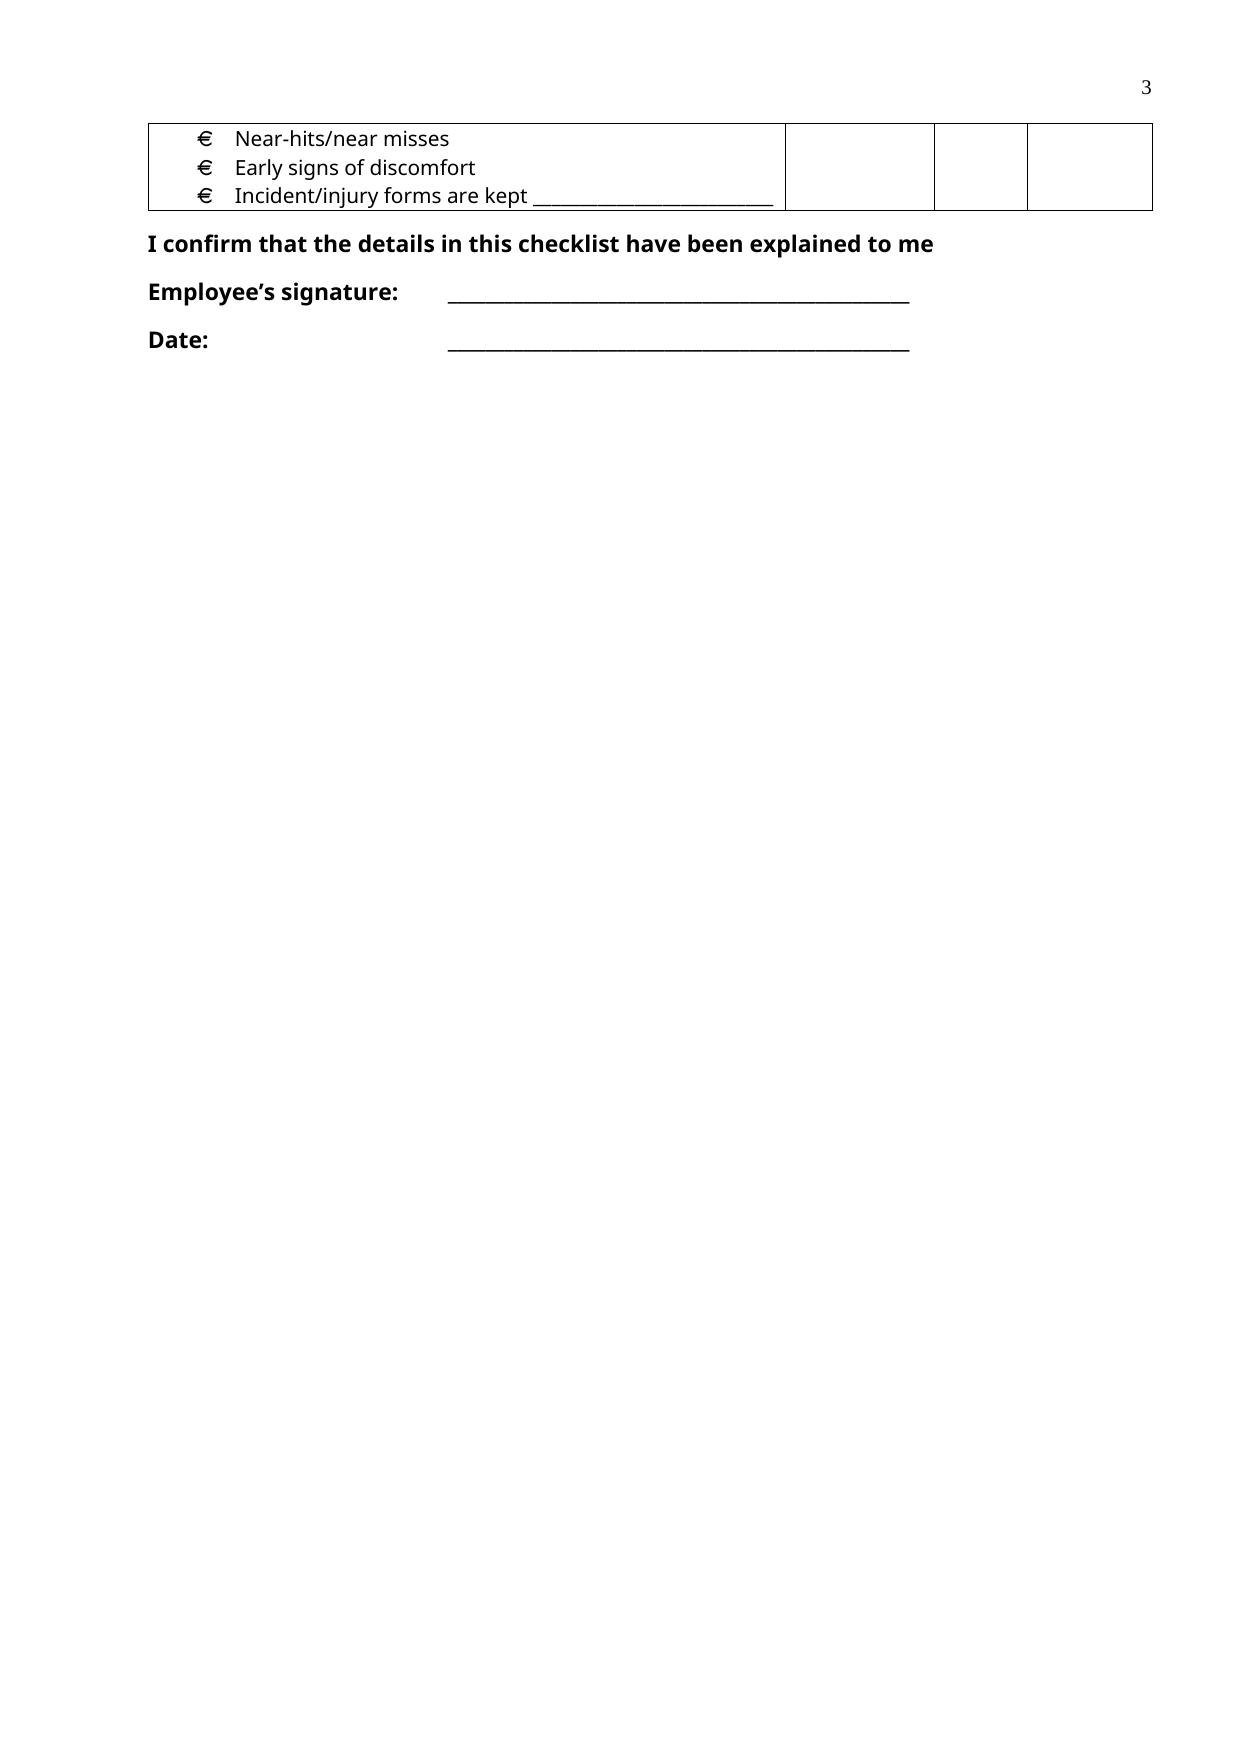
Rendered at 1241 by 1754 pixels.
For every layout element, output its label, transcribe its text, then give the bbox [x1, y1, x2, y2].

text Employee’s signature: _________________________________________________ [148, 276, 1152, 307]
text I confirm that the details in this checklist have been explained to me [148, 227, 1152, 259]
table_cell [935, 124, 1027, 209]
text Date: _________________________________________________ [148, 324, 1152, 355]
table_cell [786, 124, 934, 209]
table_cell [149, 124, 785, 209]
table_cell [1028, 124, 1152, 209]
